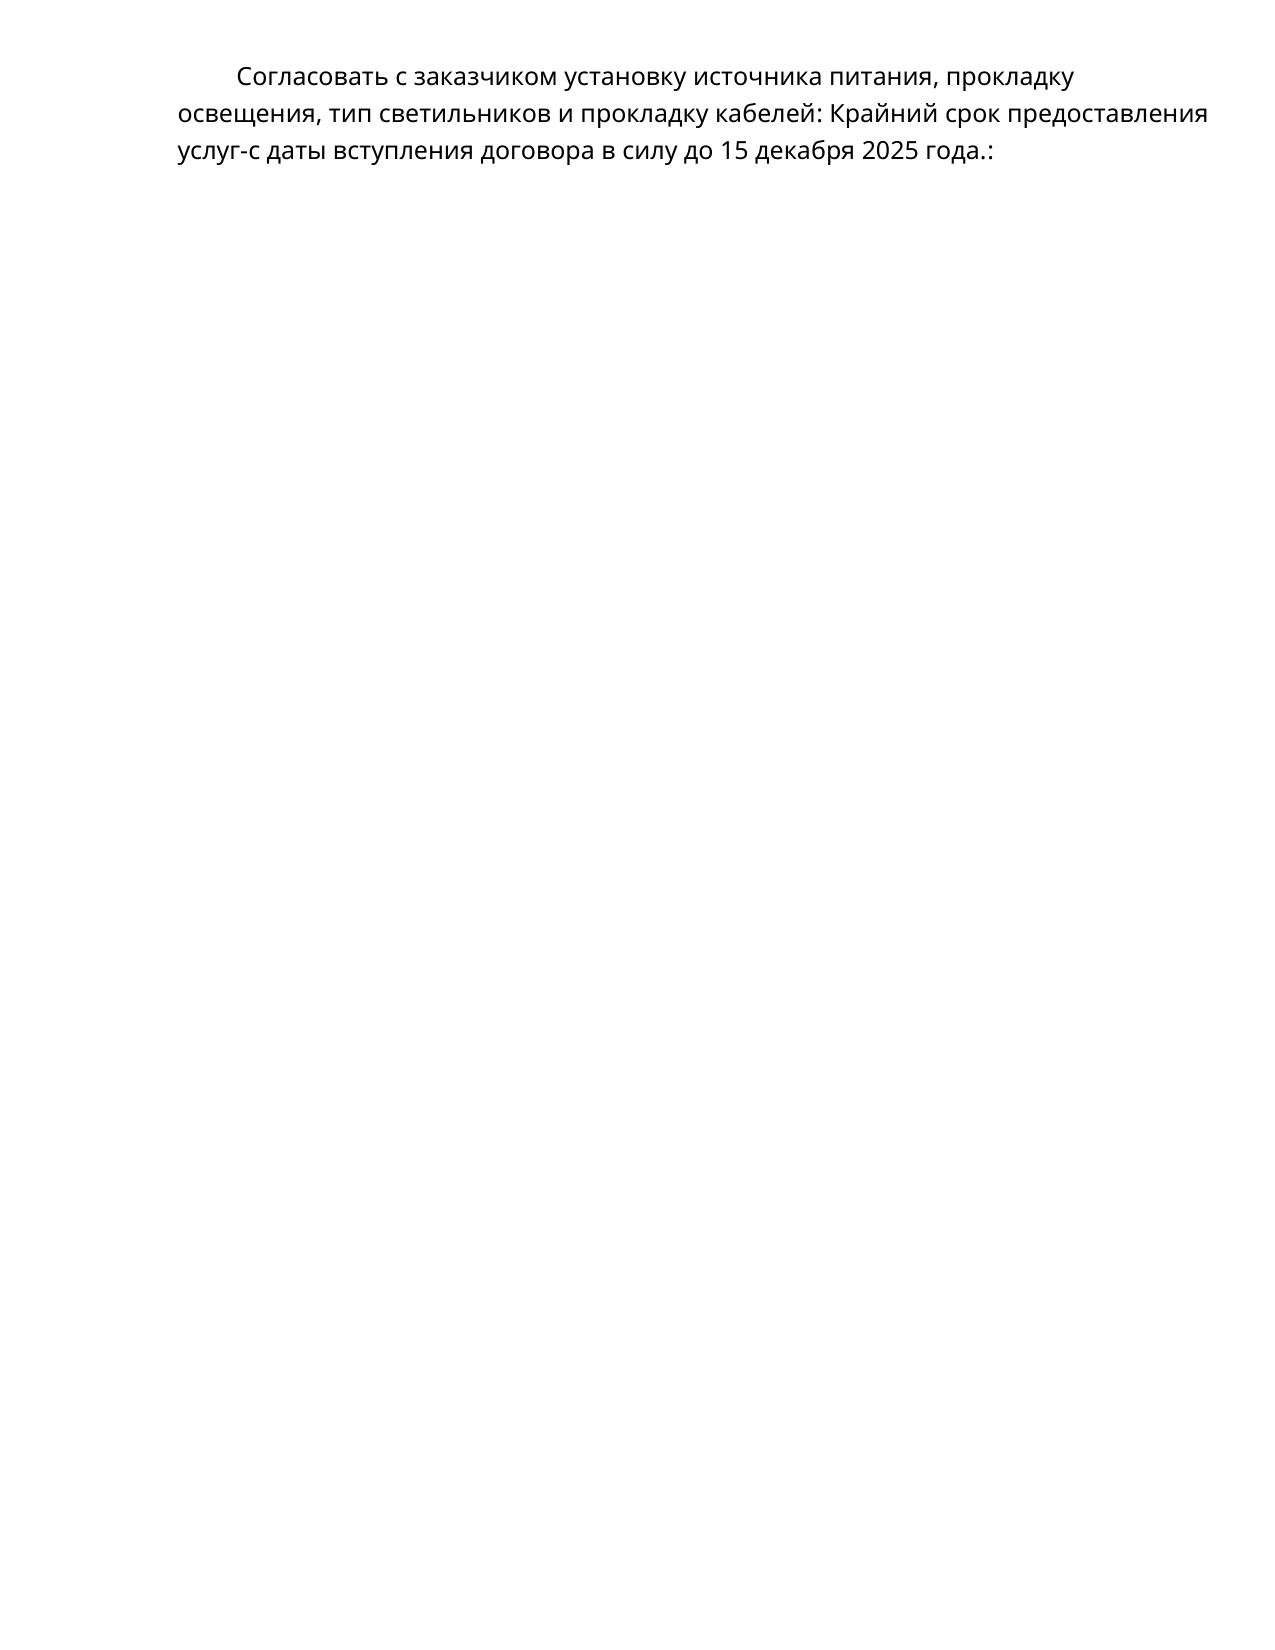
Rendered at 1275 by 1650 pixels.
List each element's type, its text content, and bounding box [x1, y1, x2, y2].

text Согласовать с заказчиком установку источника питания, прокладку освещения, тип светильников и прокладку кабелей: Крайний срок предоставления услуг-с даты вступления договора в силу до 15 декабря 2025 года.: [177, 59, 1216, 167]
